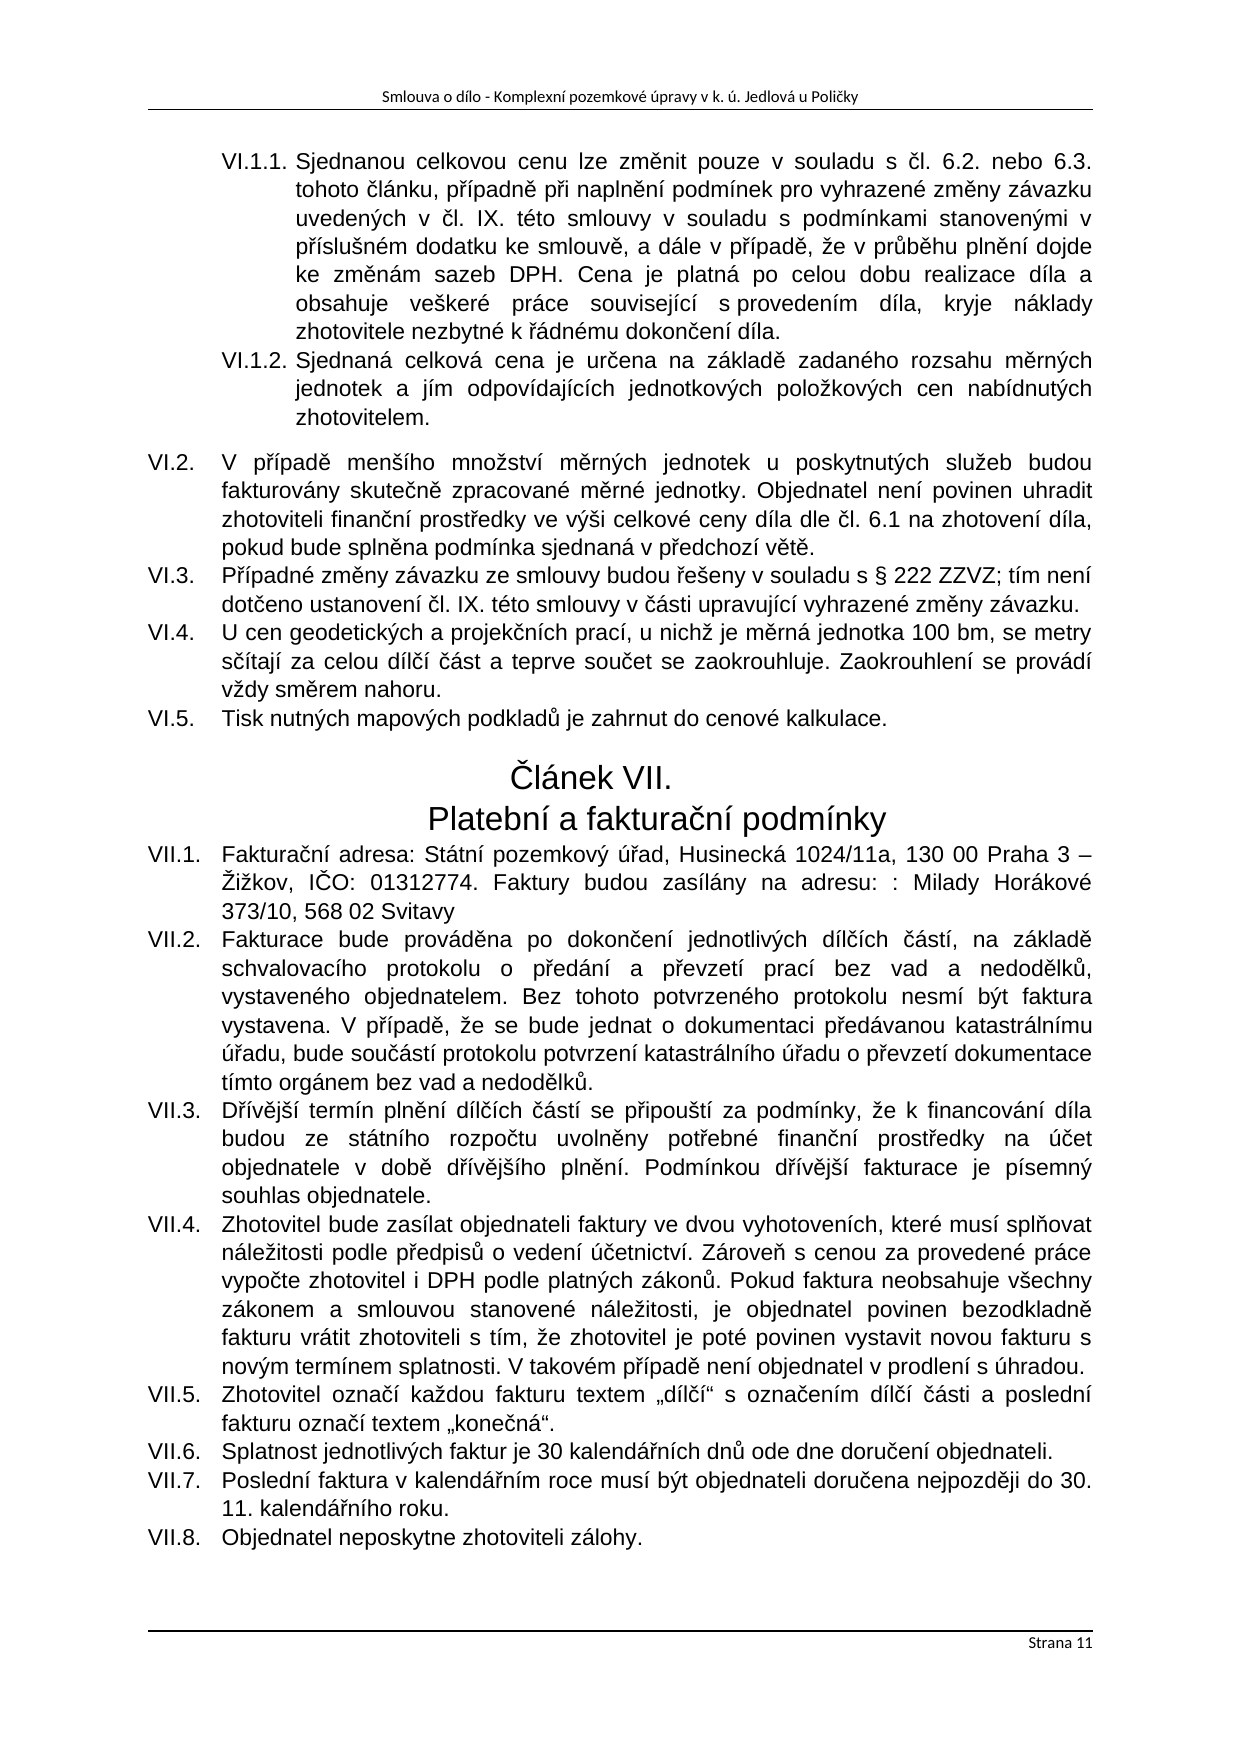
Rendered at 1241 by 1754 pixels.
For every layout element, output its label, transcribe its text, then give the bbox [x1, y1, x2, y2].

list Zhotovitel označí každou fakturu textem „dílčí“ s označením dílčí části a poslední fakturu označí textem „konečná“. [148, 1381, 1093, 1436]
list Tisk nutných mapových podkladů je zahrnut do cenové kalkulace. [148, 704, 1093, 731]
list V případě menšího množství měrných jednotek u poskytnutých služeb budou fakturovány skutečně zpracované měrné jednotky. Objednatel není povinen uhradit zhotoviteli finanční prostředky ve výši celkové ceny díla dle čl. 6.1 na zhotovení díla, pokud bude splněna podmínka sjednaná v předchozí větě. [148, 449, 1093, 560]
subtitle Platební a fakturační podmínky [148, 758, 1093, 838]
list Poslední faktura v kalendářním roce musí být objednateli doručena nejpozději do 30. 11. kalendářního roku. [148, 1467, 1093, 1521]
list Případné změny závazku ze smlouvy budou řešeny v souladu s § 222 ZZVZ; tím není dotčeno ustanovení čl. IX. této smlouvy v části upravující vyhrazené změny závazku. [148, 562, 1093, 617]
list Dřívější termín plnění dílčích částí se připouští za podmínky, že k financování díla budou ze státního rozpočtu uvolněny potřebné finanční prostředky na účet objednatele v době dřívějšího plnění. Podmínkou dřívější fakturace je písemný souhlas objednatele. [148, 1097, 1093, 1208]
list Splatnost jednotlivých faktur je 30 kalendářních dnů ode dne doručení objednateli. [148, 1438, 1093, 1464]
text Sjednanou celkovou cenu lze změnit pouze v souladu s čl. 6.2. nebo 6.3. tohoto článku, případně při naplnění podmínek pro vyhrazené změny závazku uvedených v čl. IX. této smlouvy v souladu s podmínkami stanovenými v příslušném dodatku ke smlouvě, a dále v případě, že v průběhu plnění dojde ke změnám sazeb DPH. Cena je platná po celou dobu realizace díla a obsahuje veškeré práce související s provedením díla, kryje náklady zhotovitele nezbytné k řádnému dokončení díla. [221, 148, 1093, 344]
list Zhotovitel bude zasílat objednateli faktury ve dvou vyhotoveních, které musí splňovat náležitosti podle předpisů o vedení účetnictví. Zároveň s cenou za provedené práce vypočte zhotovitel i DPH podle platných zákonů. Pokud faktura neobsahuje všechny zákonem a smlouvou stanovené náležitosti, je objednatel povinen bezodkladně fakturu vrátit zhotoviteli s tím, že zhotovitel je poté povinen vystavit novou fakturu s novým termínem splatnosti. V takovém případě není objednatel v prodlení s úhradou. [148, 1211, 1093, 1379]
list Fakturace bude prováděna po dokončení jednotlivých dílčích částí, na základě schvalovacího protokolu o předání a převzetí prací bez vad a nedodělků, vystaveného objednatelem. Bez tohoto potvrzeného protokolu nesmí být faktura vystavena. V případě, že se bude jednat o dokumentaci předávanou katastrálnímu úřadu, bude součástí protokolu potvrzení katastrálního úřadu o převzetí dokumentace tímto orgánem bez vad a nedodělků. [148, 926, 1093, 1095]
list Objednatel neposkytne zhotoviteli zálohy. [148, 1523, 1093, 1550]
text Sjednaná celková cena je určena na základě zadaného rozsahu měrných jednotek a jím odpovídajících jednotkových položkových cen nabídnutých zhotovitelem. [221, 347, 1093, 430]
list Fakturační adresa: Státní pozemkový úřad, Husinecká 1024/11a, 130 00 Praha 3 – Žižkov, IČO: 01312774. Faktury budou zasílány na adresu: : Milady Horákové 373/10, 568 02 Svitavy [148, 841, 1093, 924]
list U cen geodetických a projekčních prací, u nichž je měrná jednotka 100 bm, se metry sčítají za celou dílčí část a teprve součet se zaokrouhluje. Zaokrouhlení se provádí vždy směrem nahoru. [148, 619, 1093, 702]
